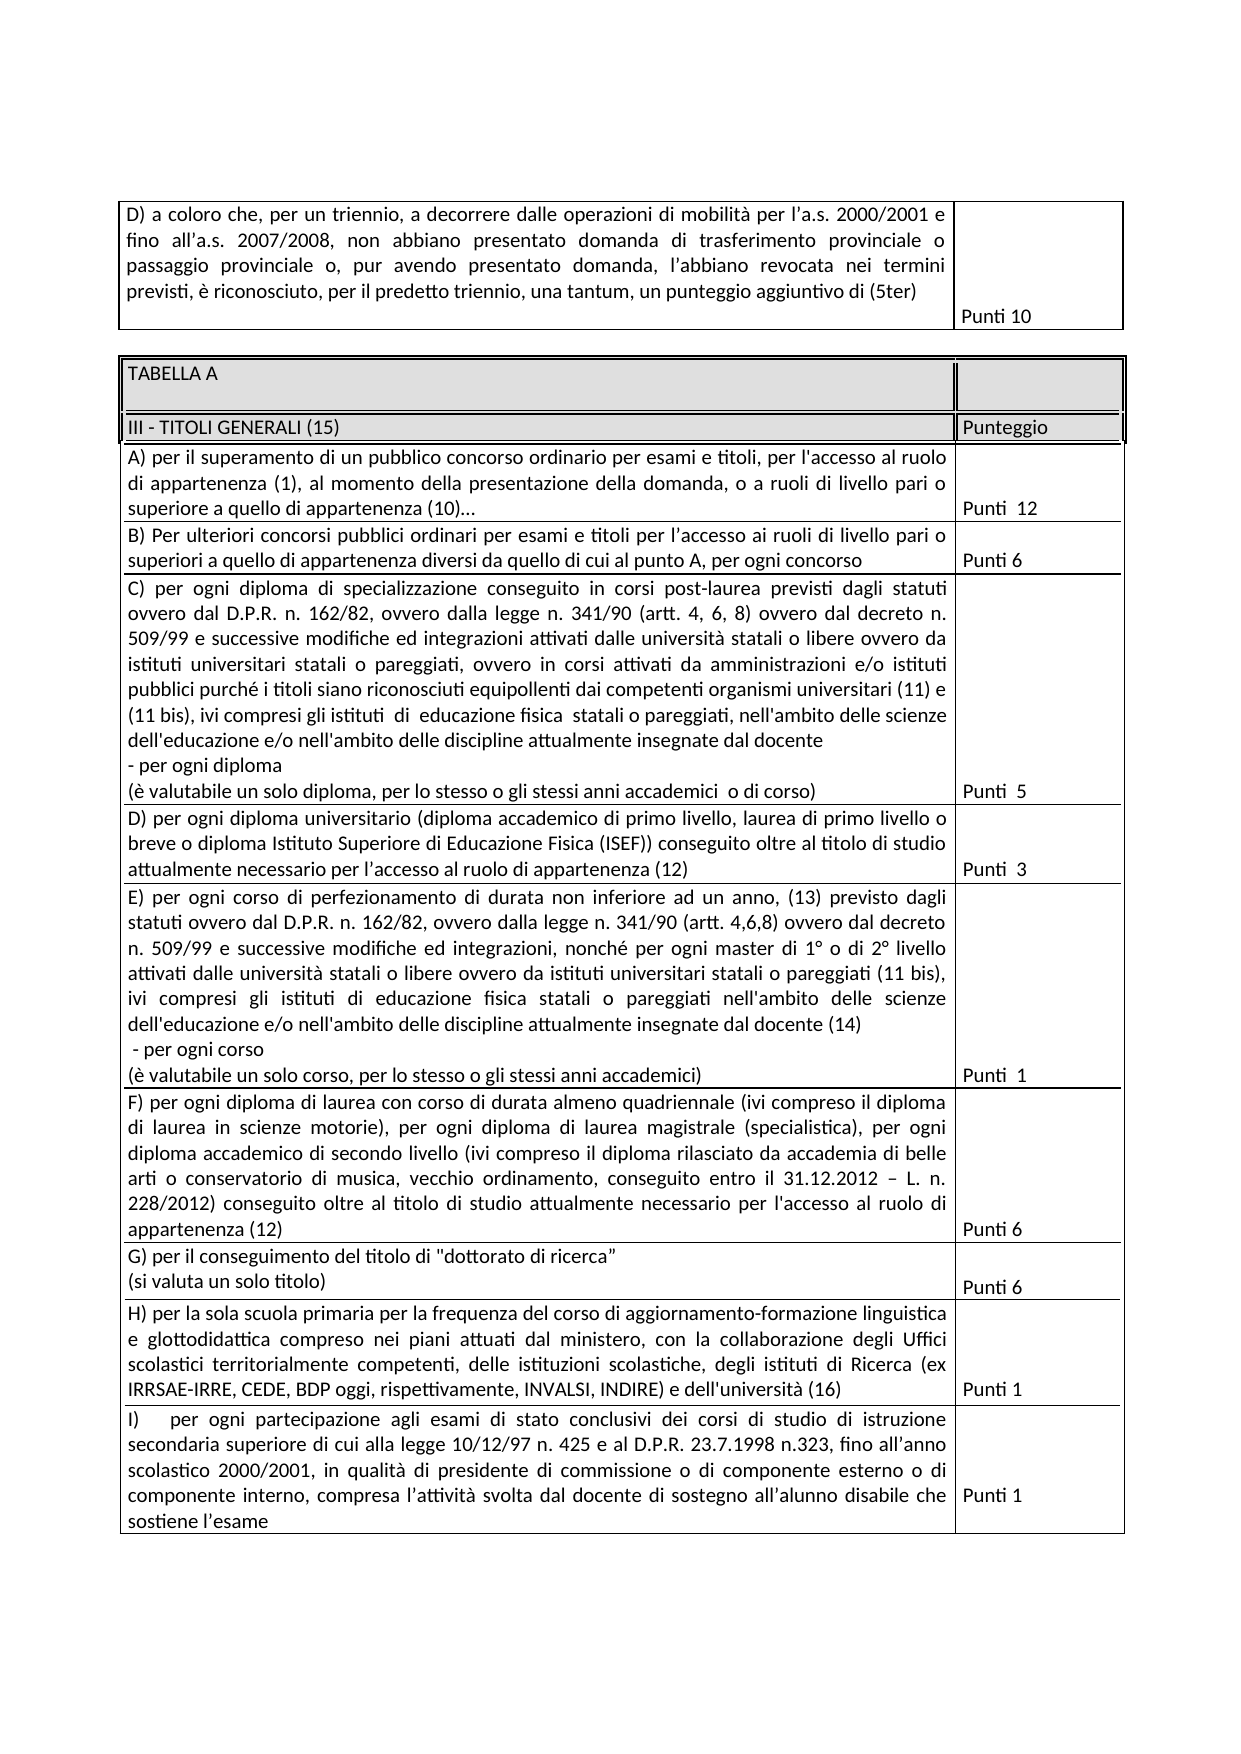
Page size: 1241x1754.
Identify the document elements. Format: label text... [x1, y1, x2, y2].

table_header D) a coloro che, per un triennio, a decorrere dalle operazioni di mobilità per l’a.s. 2000/2001 e fino all’a.s. 2007/2008, non abbiano presentato domanda di trasferimento provinciale o passaggio provinciale o, pur avendo presentato domanda, l’abbiano revocata nei termini previsti, è riconosciuto, per il predetto triennio, una tantum, un punteggio aggiuntivo di (5ter) [120, 202, 953, 329]
table_cell C) per ogni diploma di specializzazione conseguito in corsi post-laurea previsti dagli statuti ovvero dal D.P.R. n. 162/82, ovvero dalla legge n. 341/90 (artt. 4, 6, 8) ovvero dal decreto n. 509/99 e successive modifiche ed integrazioni attivati dalle università statali o libere ovvero da istituti universitari statali o pareggiati, ovvero in corsi attivati da amministrazioni e/o istituti pubblici purché i titoli siano riconosciuti equipollenti dai competenti organismi universitari (11) e (11 bis), ivi compresi gli istituti di educazione fisica statali o pareggiati, nell'ambito delle scienze dell'educazione e/o nell'ambito delle discipline attualmente insegnate dal docente - per ogni diploma (è valutabile un solo diploma, per lo stesso o gli stessi anni accademici o di corso) [121, 573, 955, 804]
table_cell Punti 1 [956, 883, 1124, 1087]
table_cell Punti 6 [956, 1241, 1124, 1299]
table_cell E) per ogni corso di perfezionamento di durata non inferiore ad un anno, (13) previsto dagli statuti ovvero dal D.P.R. n. 162/82, ovvero dalla legge n. 341/90 (artt. 4,6,8) ovvero dal decreto n. 509/99 e successive modifiche ed integrazioni, nonché per ogni master di 1° o di 2° livello attivati dalle università statali o libere ovvero da istituti universitari statali o pareggiati (11 bis), ivi compresi gli istituti di educazione fisica statali o pareggiati nell'ambito delle scienze dell'educazione e/o nell'ambito delle discipline attualmente insegnate dal docente (14) - per ogni corso (è valutabile un solo corso, per lo stesso o gli stessi anni accademici) [121, 883, 955, 1087]
table_cell I) per ogni partecipazione agli esami di stato conclusivi dei corsi di studio di istruzione secondaria superiore di cui alla legge 10/12/97 n. 425 e al D.P.R. 23.7.1998 n.323, fino all’anno scolastico 2000/2001, in qualità di presidente di commissione o di componente esterno o di componente interno, compresa l’attività svolta dal docente di sostegno all’alunno disabile che sostiene l’esame [121, 1405, 955, 1533]
table_cell H) per la sola scuola primaria per la frequenza del corso di aggiornamento-formazione linguistica e glottodidattica compreso nei piani attuati dal ministero, con la collaborazione degli Uffici scolastici territorialmente competenti, delle istituzioni scolastiche, degli istituti di Ricerca (ex IRRSAE-IRRE, CEDE, BDP oggi, rispettivamente, INVALSI, INDIRE) e dell'università (16) [121, 1299, 955, 1405]
table_cell III - TITOLI GENERALI (15) [120, 410, 955, 440]
table_cell Punti 6 [956, 1087, 1124, 1241]
table_cell Punti 5 [956, 573, 1124, 804]
table_cell F) per ogni diploma di laurea con corso di durata almeno quadriennale (ivi compreso il diploma di laurea in scienze motorie), per ogni diploma di laurea magistrale (specialistica), per ogni diploma accademico di secondo livello (ivi compreso il diploma rilasciato da accademia di belle arti o conservatorio di musica, vecchio ordinamento, conseguito entro il 31.12.2012 – L. n. 228/2012) conseguito oltre al titolo di studio attualmente necessario per l'accesso al ruolo di appartenenza (12) [121, 1087, 955, 1241]
table_header TABELLA A [123, 360, 955, 410]
table_cell Punti 6 [956, 521, 1124, 573]
table_cell Punti 1 [956, 1405, 1124, 1533]
table_cell B) Per ulteriori concorsi pubblici ordinari per esami e titoli per l’accesso ai ruoli di livello pari o superiori a quello di appartenenza diversi da quello di cui al punto A, per ogni concorso [121, 521, 955, 573]
table_cell D) per ogni diploma universitario (diploma accademico di primo livello, laurea di primo livello o breve o diploma Istituto Superiore di Educazione Fisica (ISEF)) conseguito oltre al titolo di studio attualmente necessario per l’accesso al ruolo di appartenenza (12) [121, 804, 955, 882]
table_cell Punteggio [955, 410, 1124, 440]
table_cell A) per il superamento di un pubblico concorso ordinario per esami e titoli, per l'accesso al ruolo di appartenenza (1), al momento della presentazione della domanda, o a ruoli di livello pari o superiore a quello di appartenenza (10)… [121, 440, 955, 521]
table_cell Punti 12 [956, 440, 1124, 521]
table_cell Punti 3 [956, 804, 1124, 882]
table_cell Punti 1 [956, 1299, 1124, 1405]
table_header Punti 10 [955, 202, 1122, 329]
table_header [955, 357, 1124, 410]
table_cell G) per il conseguimento del titolo di "dottorato di ricerca” (si valuta un solo titolo) [121, 1241, 955, 1299]
